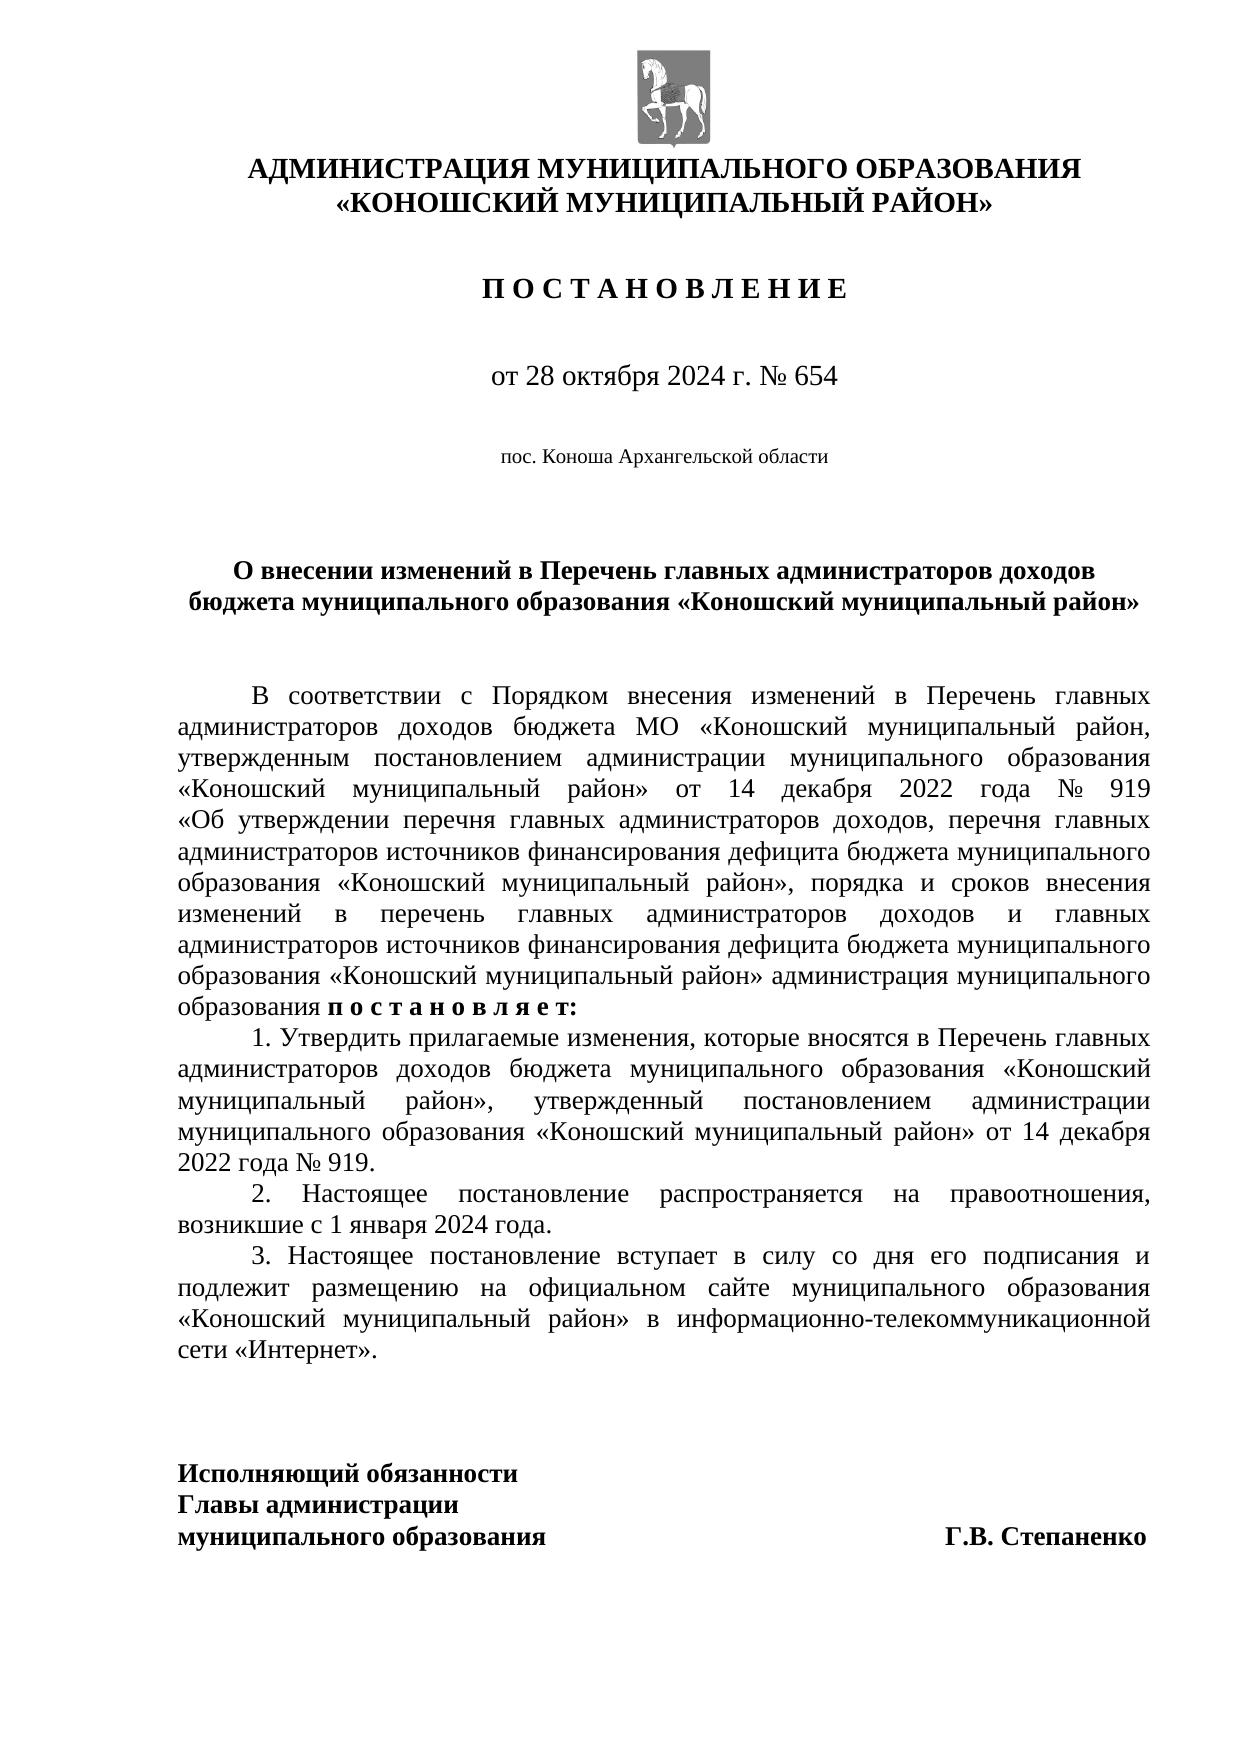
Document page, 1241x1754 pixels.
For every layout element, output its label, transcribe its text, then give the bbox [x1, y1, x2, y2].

picture [636, 49, 711, 150]
text пос. Коноша Архангельской области [177, 444, 1152, 468]
text В соответствии с Порядком внесения изменений в Перечень главных администраторов доходов бюджета МО «Коношский муниципальный район, утвержденным постановлением администрации муниципального образования «Коношский муниципальный район» от 14 декабря 2022 года № 919 «Об утверждении перечня главных администраторов доходов, перечня главных администраторов источников финансирования дефицита бюджета муниципального образования «Коношский муниципальный район», порядка и сроков внесения изменений в перечень главных администраторов доходов и главных администраторов источников финансирования дефицита бюджета муниципального образования «Коношский муниципальный район» администрация муниципального образования п о с т а н о в л я е т: [177, 679, 1152, 1021]
text от 28 октября 2024 г. № 654 [177, 358, 1152, 391]
text Главы администрации [177, 1489, 1152, 1520]
text 2. Настоящее постановление распространяется на правоотношения, возникшие с 1 января 2024 года. [177, 1177, 1152, 1239]
text АДМИНИСТРАЦИЯ МУНИЦИПАЛЬНОГО ОБРАЗОВАНИЯ [177, 152, 1152, 185]
text 3. Настоящее постановление вступает в силу со дня его подписания и подлежит размещению на официальном сайте муниципального образования «Коношский муниципальный район» в информационно-телекоммуникационной сети «Интернет». [177, 1239, 1152, 1364]
text «КОНОШСКИЙ МУНИЦИПАЛЬНЫЙ РАЙОН» [177, 185, 1152, 219]
text бюджета муниципального образования «Коношский муниципальный район» [177, 585, 1152, 617]
text муниципального образования Г.В. Степаненко [177, 1520, 1152, 1551]
text О внесении изменений в Перечень главных администраторов доходов [177, 554, 1152, 585]
text Исполняющий обязанности [177, 1457, 1152, 1489]
text 1. Утвердить прилагаемые изменения, которые вносятся в Перечень главных администраторов доходов бюджета муниципального образования «Коношский муниципальный район», утвержденный постановлением администрации муниципального образования «Коношский муниципальный район» от 14 декабря 2022 года № 919. [177, 1021, 1152, 1177]
text П О С Т А Н О В Л Е Н И Е [177, 271, 1152, 305]
